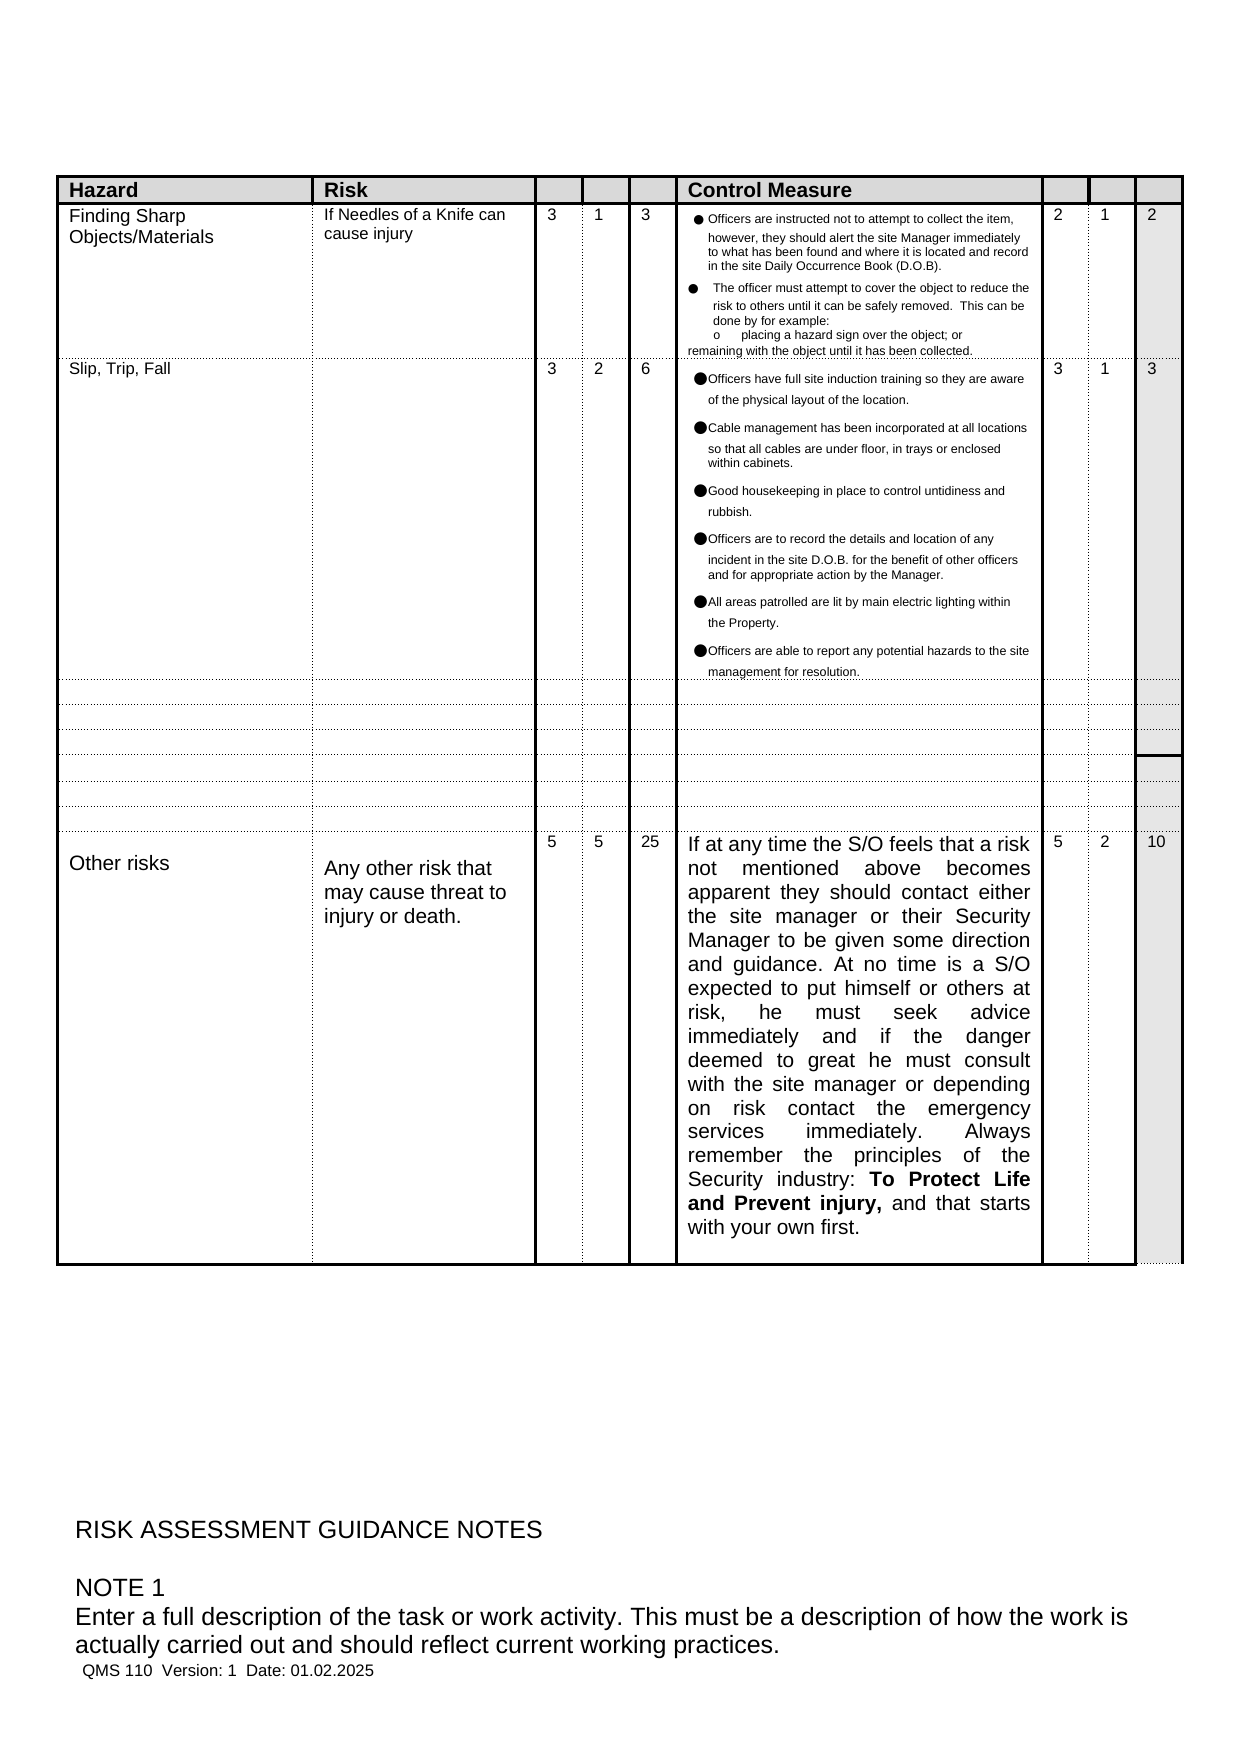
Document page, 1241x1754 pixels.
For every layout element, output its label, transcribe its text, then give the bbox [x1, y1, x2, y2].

table_cell [583, 679, 628, 704]
table_cell [313, 679, 534, 704]
table_cell Slip, Trip, Fall [59, 358, 313, 679]
table_cell 25 [631, 831, 675, 1263]
table_cell 5 [583, 831, 628, 1263]
table_cell 3 [1044, 358, 1089, 679]
table_header [1044, 178, 1087, 202]
table_cell 2 [1089, 831, 1134, 1263]
table_cell [583, 704, 628, 729]
table_cell 5 [1044, 831, 1089, 1263]
table_cell [537, 806, 583, 831]
table_cell [1137, 729, 1181, 754]
table_cell Finding Sharp Objects/Materials [59, 205, 313, 358]
table_cell 1 [1089, 358, 1134, 679]
table_header Control Measure [678, 178, 1041, 202]
table_cell [537, 729, 583, 754]
text RISK ASSESSMENT GUIDANCE NOTES [75, 1515, 1165, 1544]
table_cell 6 [631, 358, 675, 679]
table_cell If at any time the S/O feels that a risk not mentioned above becomes apparent they should contact either the site manager or their Security Manager to be given some direction and guidance. At no time is a S/O expected to put himself or others at risk, he must seek advice immediately and if the danger deemed to great he must consult with the site manager or depending on risk contact the emergency services immediately. Always remember the principles of the Security industry: To Protect Life and Prevent injury, and that starts with your own first. [678, 831, 1041, 1263]
table_cell 10 [1137, 831, 1181, 1263]
table_cell [678, 704, 1041, 729]
table_cell [1137, 679, 1181, 704]
table_cell [678, 679, 1041, 704]
table_cell 1 [583, 205, 628, 358]
table_cell 3 [631, 205, 675, 358]
table_header [1137, 178, 1181, 202]
table_cell 3 [1137, 358, 1181, 679]
table_cell [1089, 704, 1134, 729]
table_cell [59, 754, 313, 781]
table_cell [1044, 806, 1089, 831]
text NOTE 1 [75, 1573, 1165, 1602]
table_cell [1089, 754, 1134, 781]
table_cell [537, 679, 583, 704]
table_cell [1089, 729, 1134, 754]
table_cell [1089, 806, 1134, 831]
table_cell [1137, 704, 1181, 729]
table_cell [1044, 729, 1089, 754]
table_cell [631, 729, 675, 754]
table_cell [1137, 806, 1181, 831]
table_cell [59, 781, 313, 806]
table_header Hazard [59, 178, 311, 202]
table_cell 2 [583, 358, 628, 679]
table_cell [678, 754, 1041, 781]
table_cell 2 [1137, 205, 1181, 358]
table_cell [1044, 781, 1089, 806]
text Enter a full description of the task or work activity. This must be a description of how the work is actually carried out and should reflect current working practices. [75, 1602, 1165, 1659]
table_cell Officers are instructed not to attempt to collect the item, however, they should alert the site Manager immediately to what has been found and where it is located and record in the site Daily Occurrence Book (D.O.B). The officer must attempt to cover the object to reduce the risk to others until it can be safely removed. This can be done by for example: placing a hazard sign over the object; or remaining with the object until it has been collected. [678, 205, 1041, 358]
table_header [631, 178, 675, 202]
table_cell [583, 781, 628, 806]
table_cell If Needles of a Knife can cause injury [313, 205, 534, 358]
table_cell [59, 679, 313, 704]
table_cell [1137, 757, 1181, 781]
table_cell [313, 806, 534, 831]
table_cell [583, 754, 628, 781]
table_cell [631, 806, 675, 831]
table_cell 3 [537, 358, 583, 679]
table_cell [631, 754, 675, 781]
table_cell [678, 806, 1041, 831]
table_cell [583, 729, 628, 754]
table_cell [313, 781, 534, 806]
table_cell [313, 358, 534, 679]
table_cell [313, 729, 534, 754]
table_cell Officers have full site induction training so they are aware of the physical layout of the location. Cable management has been incorporated at all locations so that all cables are under floor, in trays or enclosed within cabinets. Good housekeeping in place to control untidiness and rubbish. Officers are to record the details and location of any incident in the site D.O.B. for the benefit of other officers and for appropriate action by the Manager. All areas patrolled are lit by main electric lighting within the Property. Officers are able to report any potential hazards to the site management for resolution. [678, 358, 1041, 679]
table_cell [678, 781, 1041, 806]
table_cell Other risks [59, 831, 313, 1263]
table_cell [59, 704, 313, 729]
table_cell Any other risk that may cause threat to injury or death. [313, 831, 534, 1263]
table_cell [1137, 781, 1181, 806]
table_cell [1089, 679, 1134, 704]
table_cell 1 [1089, 205, 1134, 358]
table_cell [1044, 679, 1089, 704]
table_header Risk [314, 178, 534, 202]
table_cell [59, 806, 313, 831]
table_cell [537, 781, 583, 806]
table_cell [631, 679, 675, 704]
table_cell [1044, 704, 1089, 729]
table_cell [678, 729, 1041, 754]
table_cell 2 [1044, 205, 1089, 358]
table_cell [583, 806, 628, 831]
table_cell [1044, 754, 1089, 781]
table_cell [59, 729, 313, 754]
table_cell 3 [537, 205, 583, 358]
table_header [584, 178, 628, 202]
table_header [537, 178, 581, 202]
table_cell [1089, 781, 1134, 806]
table_header [1091, 178, 1134, 202]
table_cell [537, 754, 583, 781]
table_cell [313, 754, 534, 781]
table_cell [537, 704, 583, 729]
table_cell 5 [537, 831, 583, 1263]
table_cell [313, 704, 534, 729]
table_cell [631, 704, 675, 729]
table_cell [631, 781, 675, 806]
